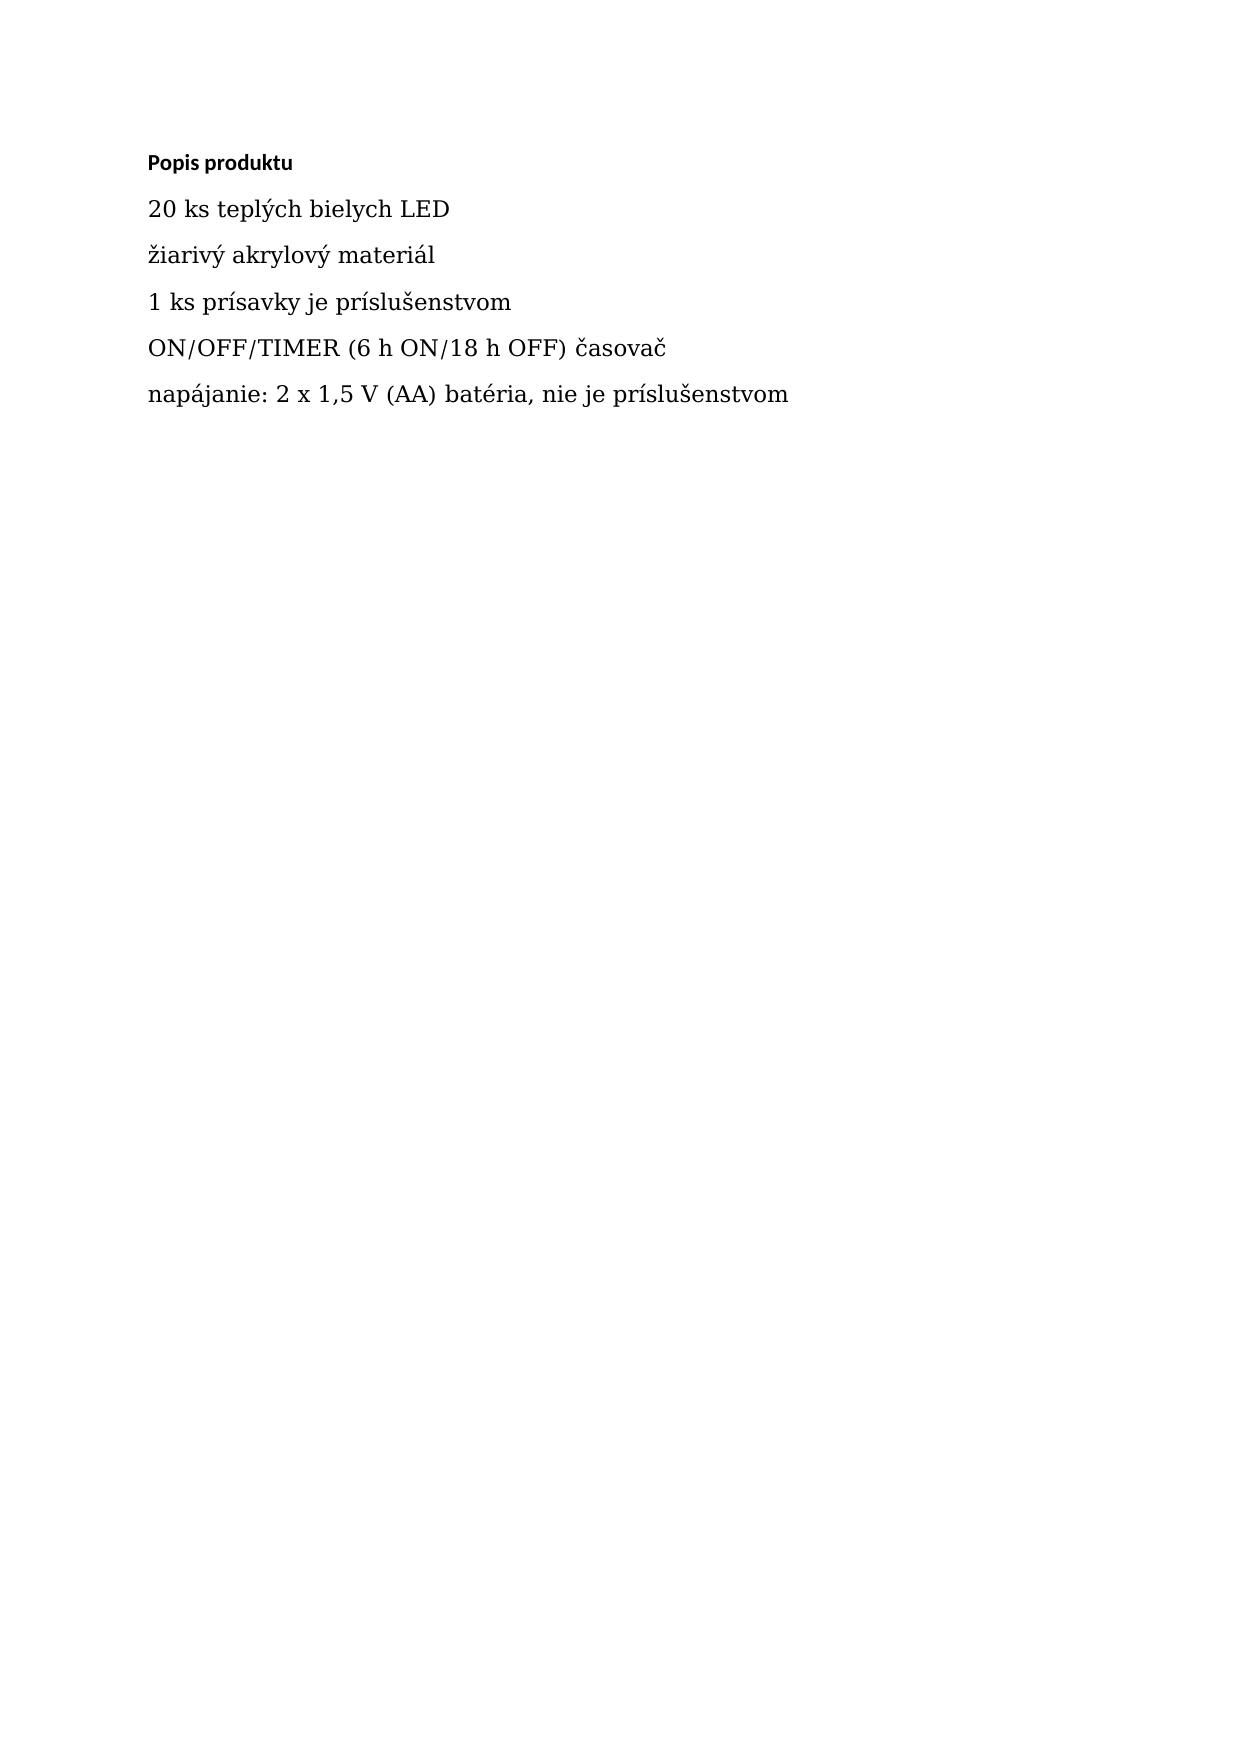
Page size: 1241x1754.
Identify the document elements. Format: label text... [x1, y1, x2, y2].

text napájanie: 2 x 1,5 V (AA) batéria, nie je príslušenstvom [148, 380, 1093, 407]
text ON/OFF/TIMER (6 h ON/18 h OFF) časovač [148, 333, 1093, 361]
text 1 ks prísavky je príslušenstvom [148, 287, 1093, 315]
text žiarivý akrylový materiál [148, 241, 1093, 268]
text Popis produktu [148, 148, 1093, 176]
text 20 ks teplých bielych LED [148, 194, 1093, 222]
